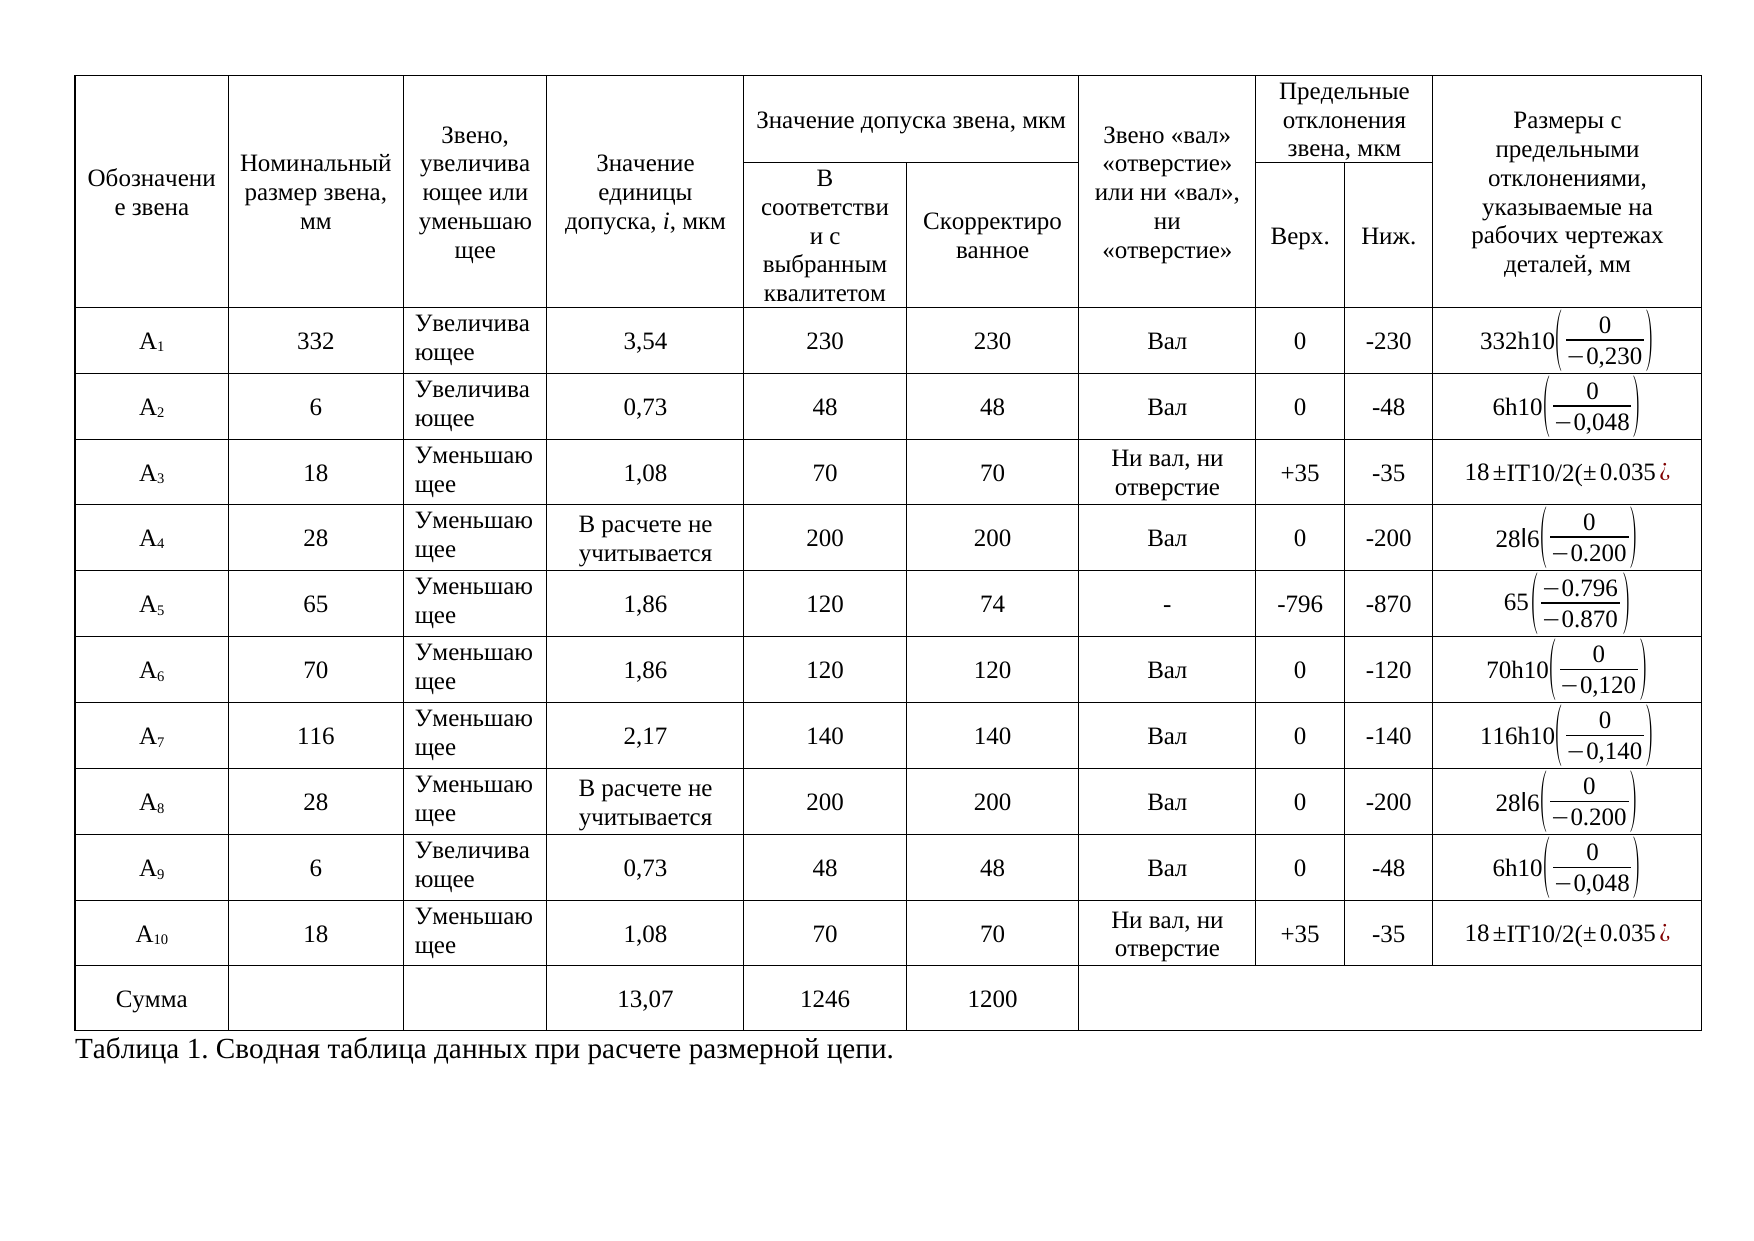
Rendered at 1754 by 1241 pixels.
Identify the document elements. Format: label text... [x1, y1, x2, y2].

table_cell Вал [1079, 769, 1255, 834]
table_cell 0,73 [547, 374, 743, 439]
table_cell 0 [1256, 505, 1344, 570]
table_cell 1,86 [547, 637, 743, 702]
table_cell -48 [1345, 374, 1432, 439]
table_cell 200 [907, 505, 1078, 570]
table_cell 120 [744, 637, 906, 702]
table_cell 1,86 [547, 571, 743, 636]
table_cell 200 [907, 769, 1078, 834]
table_cell -140 [1345, 703, 1432, 768]
table_cell 70 [744, 440, 906, 504]
table_header Предельные отклонения звена, мкм [1256, 76, 1432, 162]
table_cell А8 [76, 769, 228, 834]
table_cell Уменьшающее [404, 571, 546, 636]
table_cell -200 [1345, 505, 1432, 570]
table_cell Верх. [1256, 163, 1344, 307]
table_header Звено, увеличивающее или уменьшающее [404, 76, 546, 307]
table_cell А3 [76, 440, 228, 504]
table_cell Увеличивающее [404, 308, 546, 373]
table_cell 200 [744, 769, 906, 834]
table_header Значение единицы допуска, i, мкм [547, 76, 743, 307]
table_cell 28l6 [1433, 769, 1701, 834]
table_cell -200 [1345, 769, 1432, 834]
table_cell 70 [907, 440, 1078, 504]
table_cell 0 [1256, 308, 1344, 373]
table_cell [1433, 571, 1701, 636]
table_cell 3,54 [547, 308, 743, 373]
table_cell 200 [744, 505, 906, 570]
table_cell 18 [229, 901, 403, 965]
table_cell Уменьшающее [404, 637, 546, 702]
table_cell Уменьшающее [404, 440, 546, 504]
table_cell Вал [1079, 835, 1255, 900]
table_cell -120 [1345, 637, 1432, 702]
table_cell В расчете не учитывается [547, 505, 743, 570]
table_cell 0,73 [547, 835, 743, 900]
table_cell IT10/2( [1433, 901, 1701, 965]
table_cell 140 [744, 703, 906, 768]
table_cell 48 [907, 374, 1078, 439]
table_cell 0 [1256, 374, 1344, 439]
table_cell 70 [744, 901, 906, 965]
table_cell 6 [229, 835, 403, 900]
table_cell Вал [1079, 374, 1255, 439]
table_cell В соответствии с выбранным квалитетом [744, 163, 906, 307]
table_cell 48 [744, 374, 906, 439]
table_header Обозначение звена [76, 76, 228, 307]
table_cell 1246 [744, 966, 906, 1030]
table_cell -230 [1345, 308, 1432, 373]
table_cell -796 [1256, 571, 1344, 636]
table_cell 0 [1256, 835, 1344, 900]
table_cell Увеличивающее [404, 374, 546, 439]
table_cell 120 [907, 637, 1078, 702]
table_cell А5 [76, 571, 228, 636]
table_cell 28 [229, 505, 403, 570]
table_cell А7 [76, 703, 228, 768]
table_cell Вал [1079, 703, 1255, 768]
table_cell Сумма [76, 966, 228, 1030]
table_cell В расчете не учитывается [547, 769, 743, 834]
table_cell 230 [744, 308, 906, 373]
table_cell 1,08 [547, 901, 743, 965]
table_cell 332 [229, 308, 403, 373]
table_cell 13,07 [547, 966, 743, 1030]
table_cell [229, 966, 403, 1030]
table_cell +35 [1256, 440, 1344, 504]
table_header Значение допуска звена, мкм [744, 76, 1078, 162]
table_header Номинальный размер звена, мм [229, 76, 403, 307]
table_cell Ниж. [1345, 163, 1432, 307]
table_cell 116h10 [1433, 703, 1701, 768]
table_cell 18 [229, 440, 403, 504]
table_cell +35 [1256, 901, 1344, 965]
table_cell Уменьшающее [404, 901, 546, 965]
table_cell 28 [229, 769, 403, 834]
table_cell Вал [1079, 308, 1255, 373]
table_cell А2 [76, 374, 228, 439]
text Таблица 1. Сводная таблица данных при расчете размерной цепи. [75, 1031, 1679, 1065]
table_cell 6h10 [1433, 374, 1701, 439]
table_cell Скорректированное [907, 163, 1078, 307]
table_cell 140 [907, 703, 1078, 768]
table_cell Вал [1079, 505, 1255, 570]
table_cell 0 [1256, 637, 1344, 702]
table_cell -35 [1345, 440, 1432, 504]
table_cell 230 [907, 308, 1078, 373]
table_header Звено «вал» «отверстие» или ни «вал», ни «отверстие» [1079, 76, 1255, 307]
table_cell Увеличивающее [404, 835, 546, 900]
table_cell IT10/2( [1433, 440, 1701, 504]
table_cell Вал [1079, 637, 1255, 702]
table_cell 1,08 [547, 440, 743, 504]
table_cell Уменьшающее [404, 703, 546, 768]
table_cell 116 [229, 703, 403, 768]
table_cell Ни вал, ни отверстие [1079, 440, 1255, 504]
table_cell 70h10 [1433, 637, 1701, 702]
table_cell 0 [1256, 703, 1344, 768]
table_cell 48 [744, 835, 906, 900]
table_cell -48 [1345, 835, 1432, 900]
table_cell 120 [744, 571, 906, 636]
table_cell Уменьшающее [404, 769, 546, 834]
table_cell 65 [229, 571, 403, 636]
table_cell А9 [76, 835, 228, 900]
table_header Размеры с предельными отклонениями, указываемые на рабочих чертежах деталей, мм [1433, 76, 1701, 307]
table_cell [404, 966, 546, 1030]
table_cell 74 [907, 571, 1078, 636]
table_cell 1200 [907, 966, 1078, 1030]
table_cell А6 [76, 637, 228, 702]
table_cell 6 [229, 374, 403, 439]
table_cell 70 [907, 901, 1078, 965]
table_cell 6h10 [1433, 835, 1701, 900]
table_cell А1 [76, 308, 228, 373]
table_cell -870 [1345, 571, 1432, 636]
table_cell 2,17 [547, 703, 743, 768]
table_cell 0 [1256, 769, 1344, 834]
table_cell 70 [229, 637, 403, 702]
table_cell 332h10 [1433, 308, 1701, 373]
table_cell - [1079, 571, 1255, 636]
table_cell Уменьшающее [404, 505, 546, 570]
table_cell 28l6 [1433, 505, 1701, 570]
table_cell [1079, 966, 1701, 1030]
table_cell А10 [76, 901, 228, 965]
table_cell А4 [76, 505, 228, 570]
table_cell Ни вал, ни отверстие [1079, 901, 1255, 965]
table_cell 48 [907, 835, 1078, 900]
table_cell -35 [1345, 901, 1432, 965]
